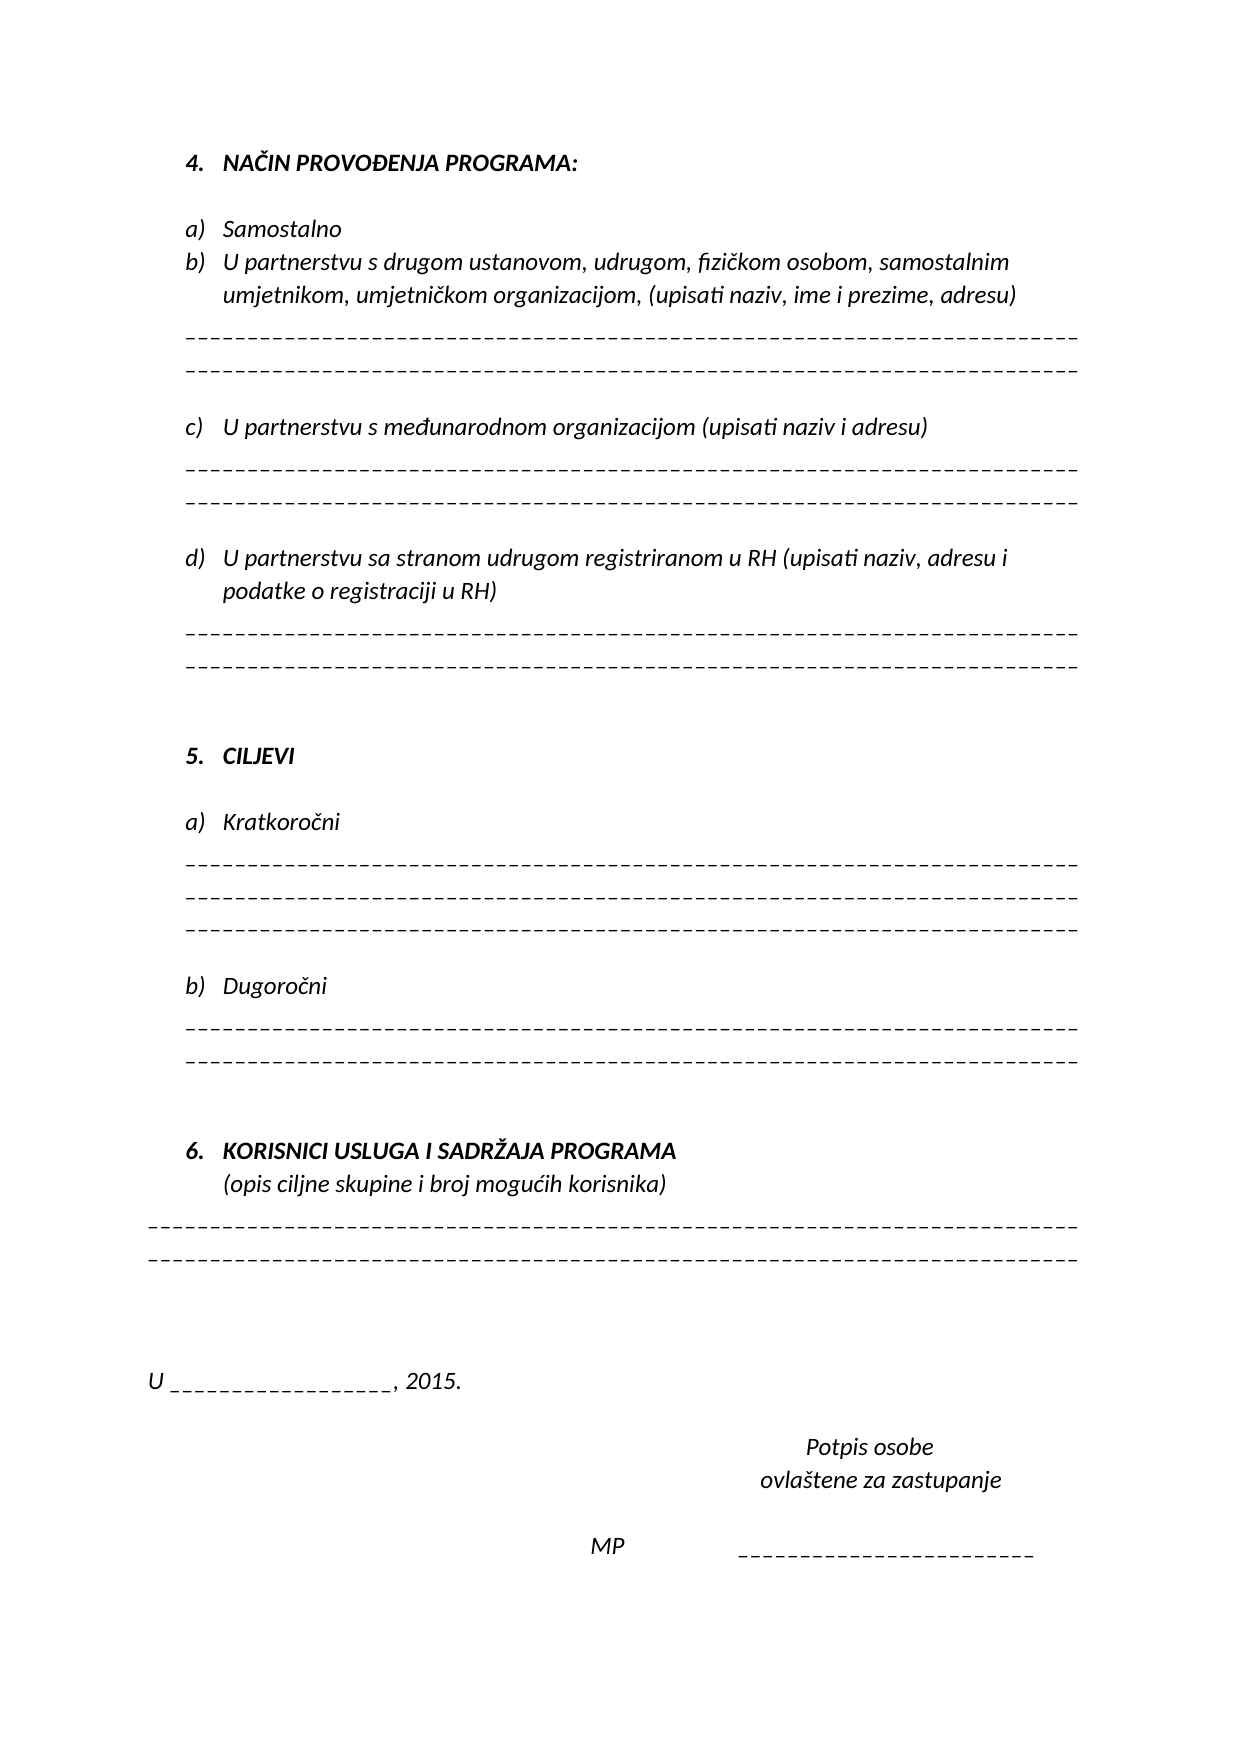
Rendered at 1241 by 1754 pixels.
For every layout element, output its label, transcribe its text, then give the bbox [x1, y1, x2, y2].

text ovlaštene za zastupanje [738, 1464, 1093, 1495]
text ________________________________________________________________________________________________________________________________________________ [185, 444, 1093, 507]
text Potpis osobe [738, 1431, 1093, 1462]
list (opis ciljne skupine i broj mogućih korisnika) [223, 1168, 1093, 1198]
list U partnerstvu sa stranom udrugom registriranom u RH (upisati naziv, adresu i podatke o registraciji u RH) [185, 543, 1093, 606]
list Samostalno [185, 213, 1093, 244]
text ________________________________________________________________________________________________________________________________________________ [185, 312, 1093, 376]
list U partnerstvu s drugom ustanovom, udrugom, fizičkom osobom, samostalnim umjetnikom, umjetničkom organizacijom, (upisati naziv, ime i prezime, adresu) [185, 246, 1093, 310]
list U partnerstvu s međunarodnom organizacijom (upisati naziv i adresu) [185, 411, 1093, 441]
text ________________________________________________________________________________________________________________________________________________ [185, 1003, 1093, 1067]
text ________________________________________________________________________________________________________________________________________________ [185, 608, 1093, 672]
text ______________________________________________________________________________________________________________________________________________________ [148, 1201, 1093, 1264]
list NAČIN PROVOĐENJA PROGRAMA: [185, 148, 1093, 178]
list Kratkoročni [185, 806, 1093, 836]
text ________________________________________________________________________________________________________________________________________________________________________________________________________________________ [185, 839, 1093, 935]
list KORISNICI USLUGA I SADRŽAJA PROGRAMA [185, 1135, 1093, 1166]
list CILJEVI [185, 740, 1093, 771]
text U __________________, 2015. [148, 1366, 1093, 1396]
list Dugoročni [185, 971, 1093, 1001]
text MP ________________________ [516, 1530, 1093, 1561]
